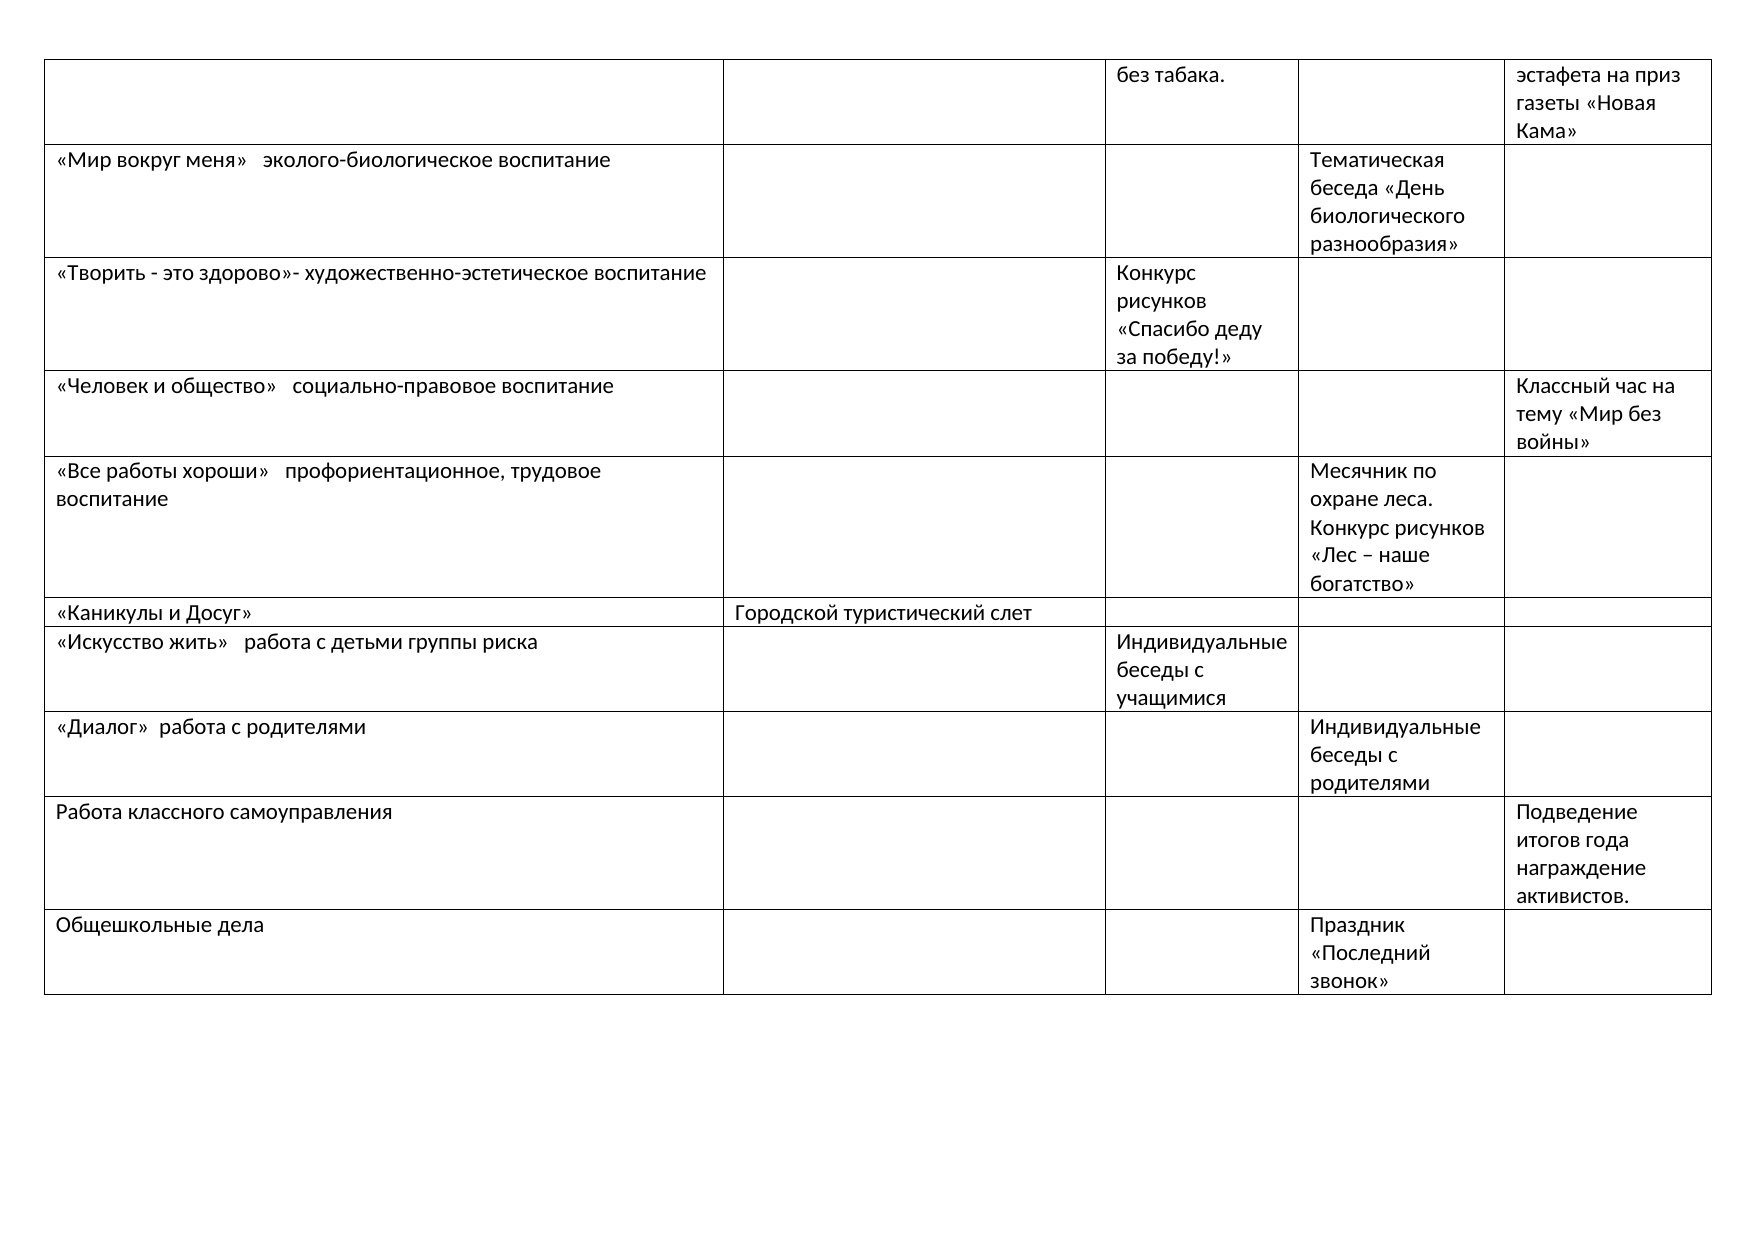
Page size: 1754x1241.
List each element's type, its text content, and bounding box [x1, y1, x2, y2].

table_cell «Диалог» работа с родителями [45, 712, 723, 796]
table_cell [1106, 910, 1298, 994]
table_cell Городской туристический слет [724, 598, 1105, 626]
table_cell «Творить - это здорово»- художественно-эстетическое воспитание [45, 258, 723, 370]
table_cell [45, 60, 723, 144]
table_cell «Искусство жить» работа с детьми группы риска [45, 627, 723, 711]
table_cell [724, 910, 1105, 994]
table_cell [1106, 371, 1298, 456]
table_cell [724, 627, 1105, 711]
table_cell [1106, 60, 1298, 144]
table_cell Индивидуальные беседы с родителями [1299, 712, 1504, 796]
table_cell «Все работы хороши» профориентационное, трудовое воспитание [45, 457, 723, 597]
table_cell Общешкольные дела [45, 910, 723, 994]
table_cell [724, 457, 1105, 597]
table_cell [724, 60, 1105, 144]
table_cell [1505, 60, 1711, 144]
table_cell [1505, 258, 1711, 370]
table_cell [724, 712, 1105, 796]
table_cell [1106, 145, 1298, 257]
table_cell [1299, 60, 1504, 144]
table_cell «Мир вокруг меня» эколого-биологическое воспитание [45, 145, 723, 257]
table_cell Тематическая беседа «День биологического разнообразия» [1299, 145, 1504, 257]
table_cell Классный час на тему «Мир без войны» [1505, 371, 1711, 456]
table_cell [1106, 797, 1298, 909]
table_cell [1505, 627, 1711, 711]
table_cell [1106, 457, 1298, 597]
table_cell Подведение итогов года награждение активистов. [1505, 797, 1711, 909]
table_cell [724, 258, 1105, 370]
table_cell Индивидуальные беседы с учащимися [1106, 627, 1298, 711]
table_cell [1299, 627, 1504, 711]
table_cell [1106, 598, 1298, 626]
table_cell [724, 797, 1105, 909]
table_cell [1299, 598, 1504, 626]
table_cell Праздник «Последний звонок» [1299, 910, 1504, 994]
table_cell [1505, 910, 1711, 994]
table_cell [1505, 598, 1711, 626]
table_cell [724, 371, 1105, 456]
table_cell [1299, 258, 1504, 370]
table_cell Конкурс рисунков «Спасибо деду за победу!» [1106, 258, 1298, 370]
table_cell «Человек и общество» социально-правовое воспитание [45, 371, 723, 456]
table_cell [1106, 712, 1298, 796]
table_cell [724, 145, 1105, 257]
table_cell [1505, 145, 1711, 257]
table_cell [1505, 712, 1711, 796]
table_cell «Каникулы и Досуг» [45, 598, 723, 626]
table_cell Месячник по охране леса. Конкурс рисунков «Лес – наше богатство» [1299, 457, 1504, 597]
table_cell [1299, 371, 1504, 456]
table_cell [1299, 797, 1504, 909]
table_cell Работа классного самоуправления [45, 797, 723, 909]
table_cell [1505, 457, 1711, 597]
